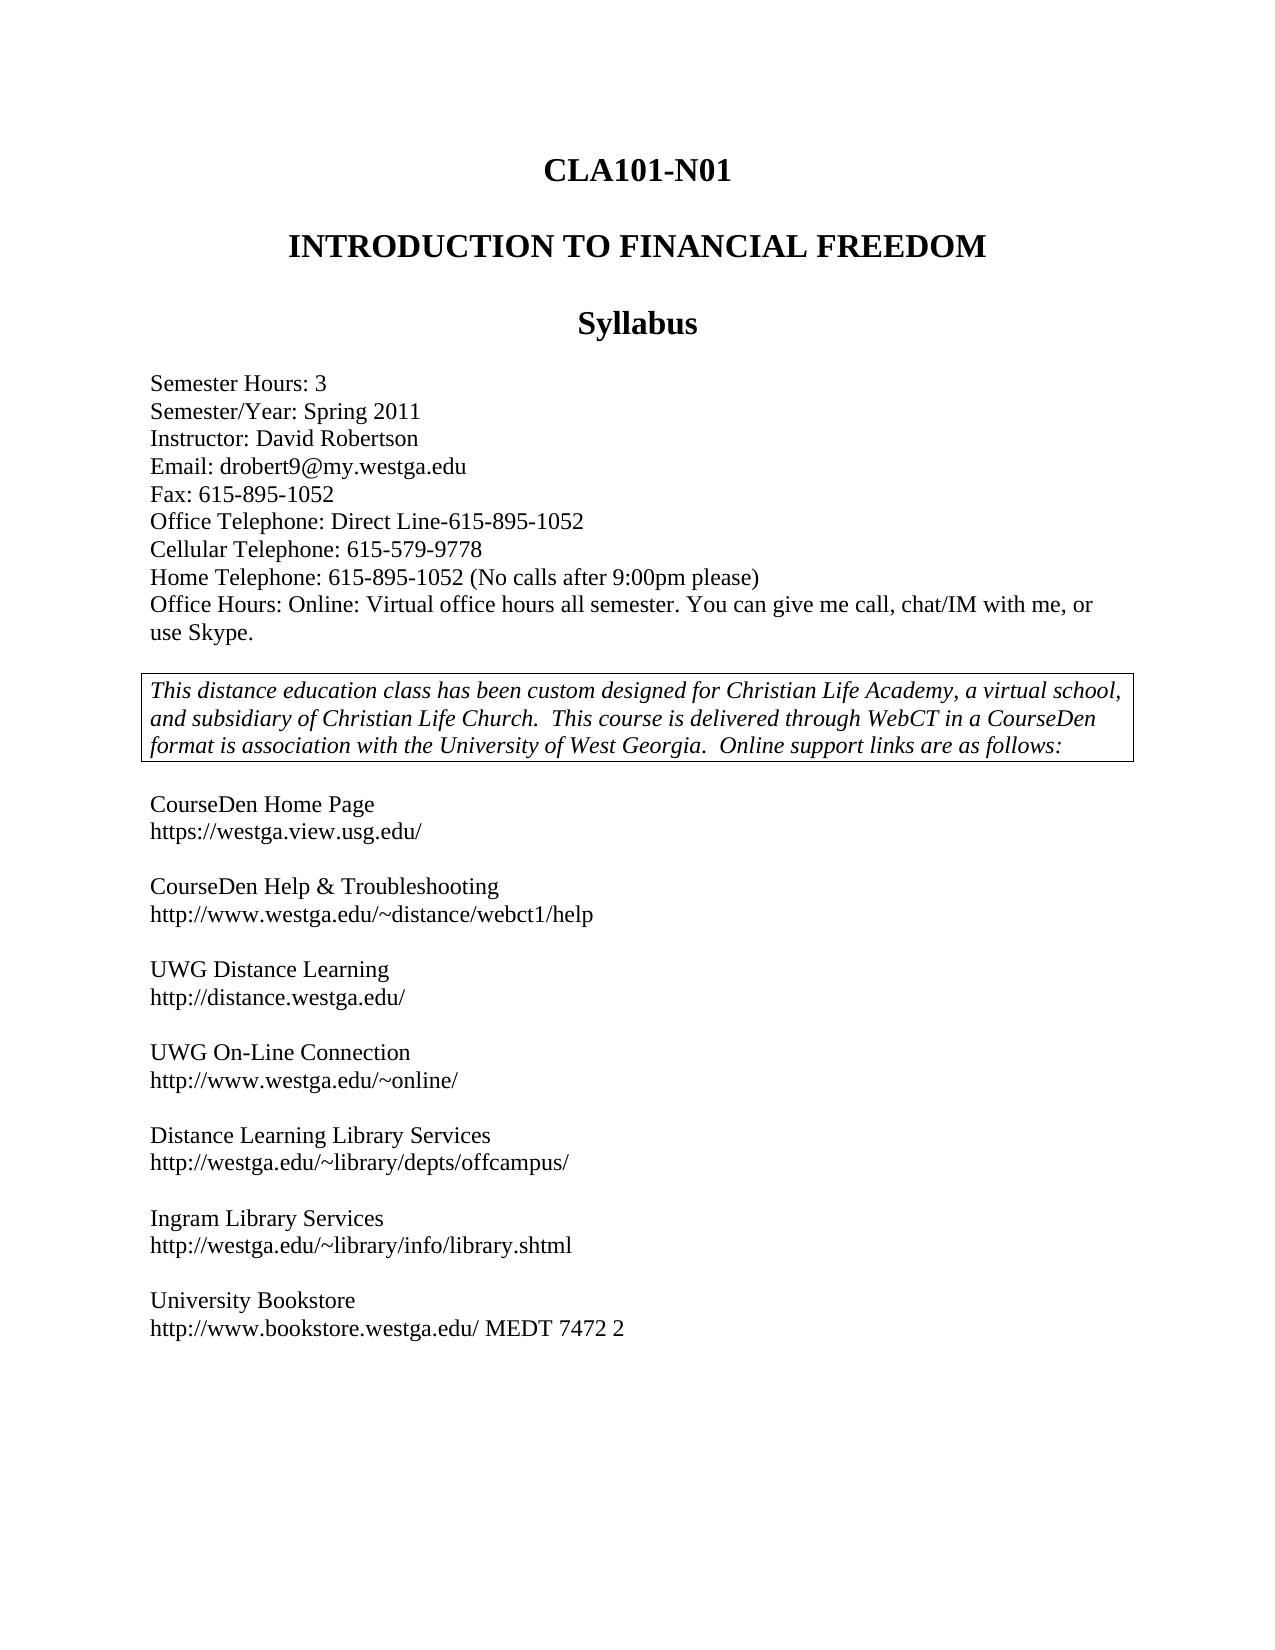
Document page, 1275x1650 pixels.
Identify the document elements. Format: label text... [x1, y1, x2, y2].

text Instructor: David Robertson [150, 424, 1125, 452]
text This distance education class has been custom designed for Christian Life Academy, a virtual school, and subsidiary of Christian Life Church. This course is delivered through WebCT in a CourseDen format is association with the University of West Georgia. Online support links are as follows: [142, 674, 1133, 761]
text http://westga.edu/~library/depts/offcampus/ [150, 1148, 1125, 1176]
text http://www.westga.edu/~online/ [150, 1066, 1125, 1093]
text UWG On-Line Connection [150, 1038, 1125, 1066]
text Office Telephone: Direct Line-615-895-1052 [150, 507, 1125, 535]
text Distance Learning Library Services [150, 1121, 1125, 1148]
text Home Telephone: 615-895-1052 (No calls after 9:00pm please) [150, 562, 1125, 590]
text Cellular Telephone: 615-579-9778 [150, 535, 1125, 562]
text CourseDen Help & Troubleshooting [150, 872, 1125, 900]
text http://www.bookstore.westga.edu/ MEDT 7472 2 [150, 1314, 1125, 1342]
text INTRODUCTION TO FINANCIAL FREEDOM [150, 227, 1125, 265]
text Syllabus [150, 303, 1125, 342]
text Semester/Year: Spring 2011 [150, 397, 1125, 424]
text CourseDen Home Page [150, 789, 1125, 817]
text http://www.westga.edu/~distance/webct1/help [150, 900, 1125, 928]
text Office Hours: Online: Virtual office hours all semester. You can give me call, chat/IM with me, or use Skype. [150, 590, 1125, 645]
text http://westga.edu/~library/info/library.shtml [150, 1231, 1125, 1259]
text Fax: 615-895-1052 [150, 480, 1125, 507]
text http://distance.westga.edu/ [150, 983, 1125, 1010]
text https://westga.view.usg.edu/ [150, 817, 1125, 845]
text Semester Hours: 3 [150, 369, 1125, 397]
text Email: drobert9@my.westga.edu [150, 452, 1125, 480]
text CLA101-N01 [150, 150, 1125, 188]
text UWG Distance Learning [150, 955, 1125, 983]
text University Bookstore [150, 1286, 1125, 1314]
text Ingram Library Services [150, 1204, 1125, 1231]
